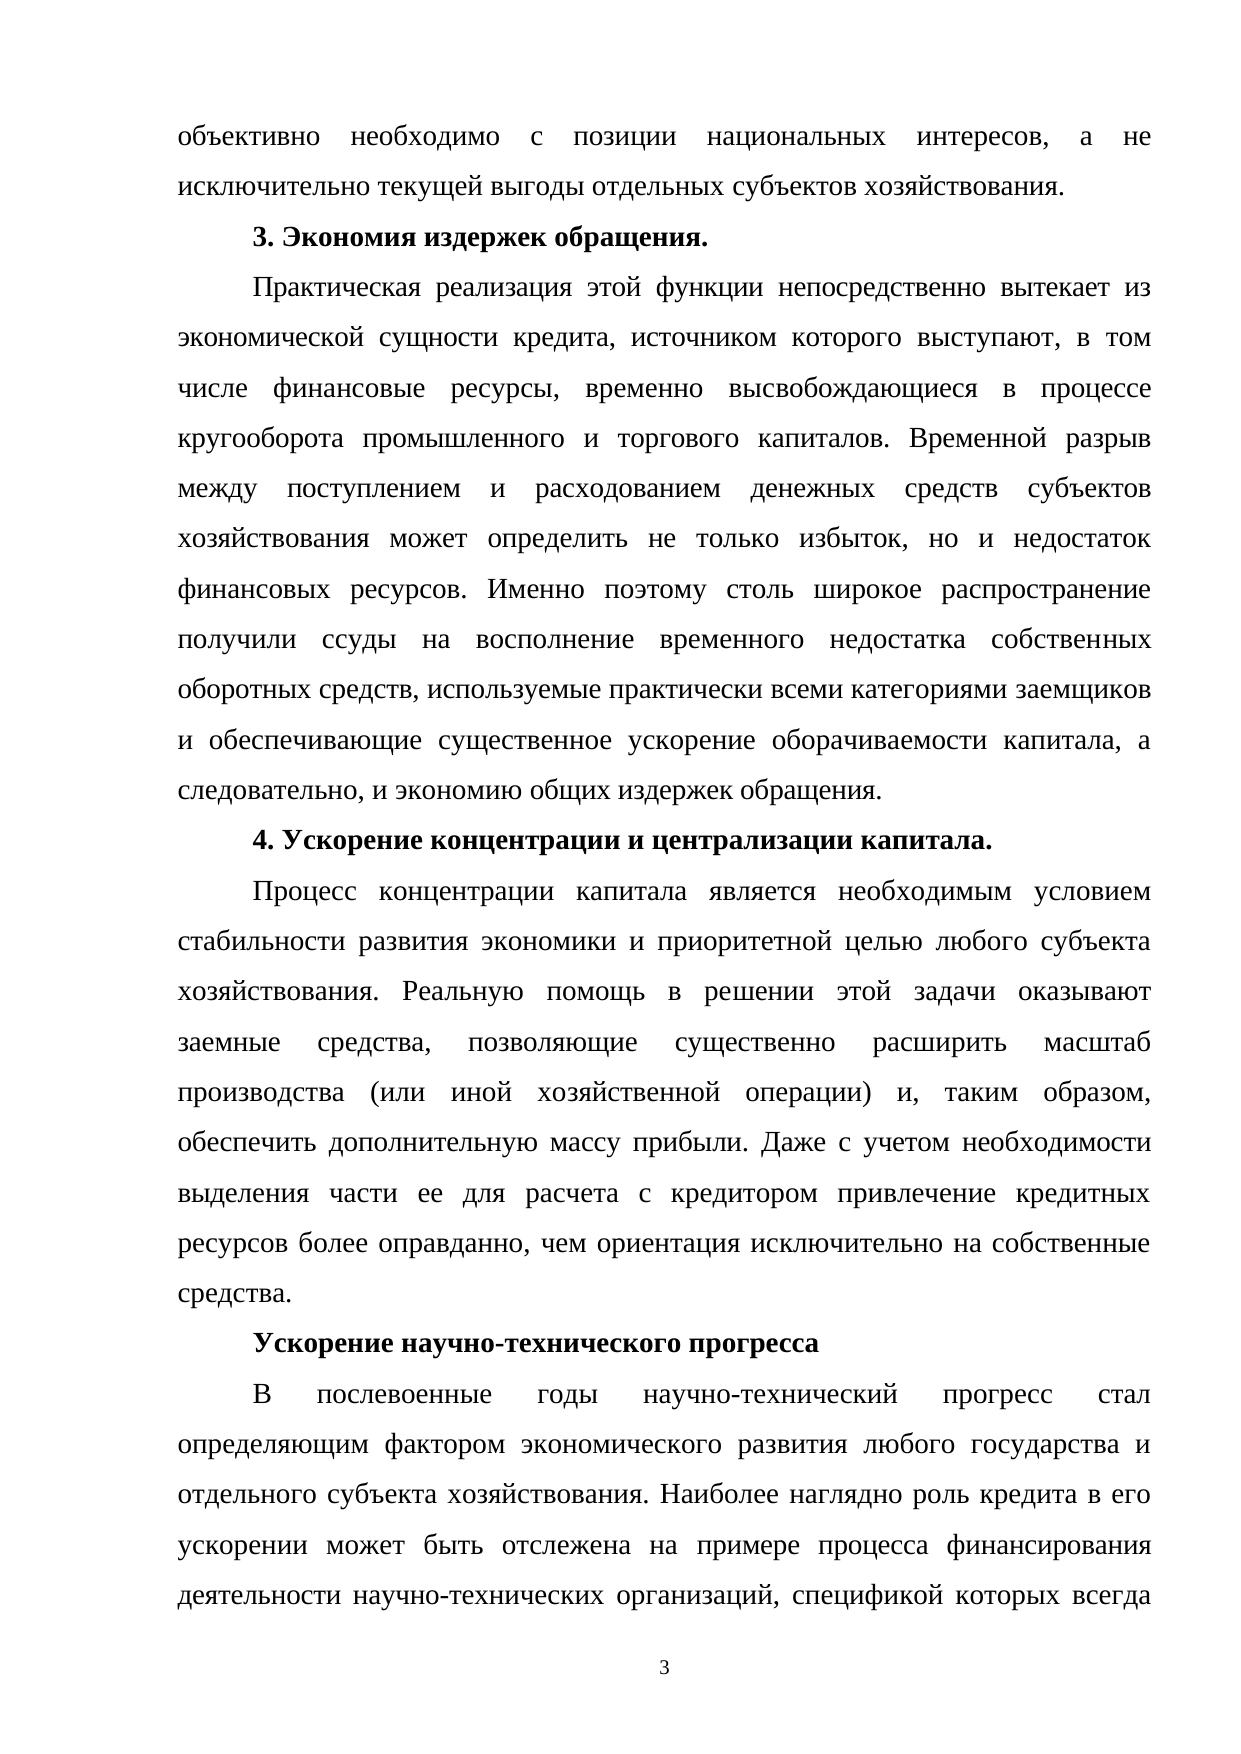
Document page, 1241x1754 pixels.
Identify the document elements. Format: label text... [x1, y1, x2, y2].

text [177, 1376, 1152, 1611]
subtitle Ускорение научно-технического прогресса [177, 1326, 1172, 1359]
text 3. Экономия издержек обращения. [177, 219, 1152, 252]
text 4. Ускорение концентрации и централизации капитала. [177, 822, 1152, 856]
text Процесс концентрации капитала является необходимым условием стабильности развития экономики и приоритетной целью любого субъекта хозяйствования. Реальную помощь в решении этой задачи оказывают заемные средства, позволяющие существенно расширить масштаб производства (или иной хозяйственной операции) и, таким образом, обеспечить дополнительную массу прибыли. Даже с учетом необходимости выделения части ее для расчета с кредитором привлечение кредитных ресурсов более оправданно, чем ориентация исключительно на собственные средства. [177, 873, 1152, 1309]
text Практическая реализация этой функции непосредственно вытекает из экономической сущности кредита, источником которого выступают, в том числе финансовые ресурсы, временно высвобождающиеся в процессе кругооборота промышленного и торгового капиталов. Временной разрыв между поступлением и расходованием денежных средств субъектов хозяйствования может определить не только избыток, но и недостаток финансовых ресурсов. Именно поэтому столь широкое распространение получили ссуды на восполнение временного недостатка собственных оборотных средств, используемые практически всеми категориями заемщиков и обеспечивающие существенное ускорение оборачиваемости капитала, а следовательно, и экономию общих издержек обращения. [177, 269, 1152, 806]
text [177, 118, 1152, 202]
